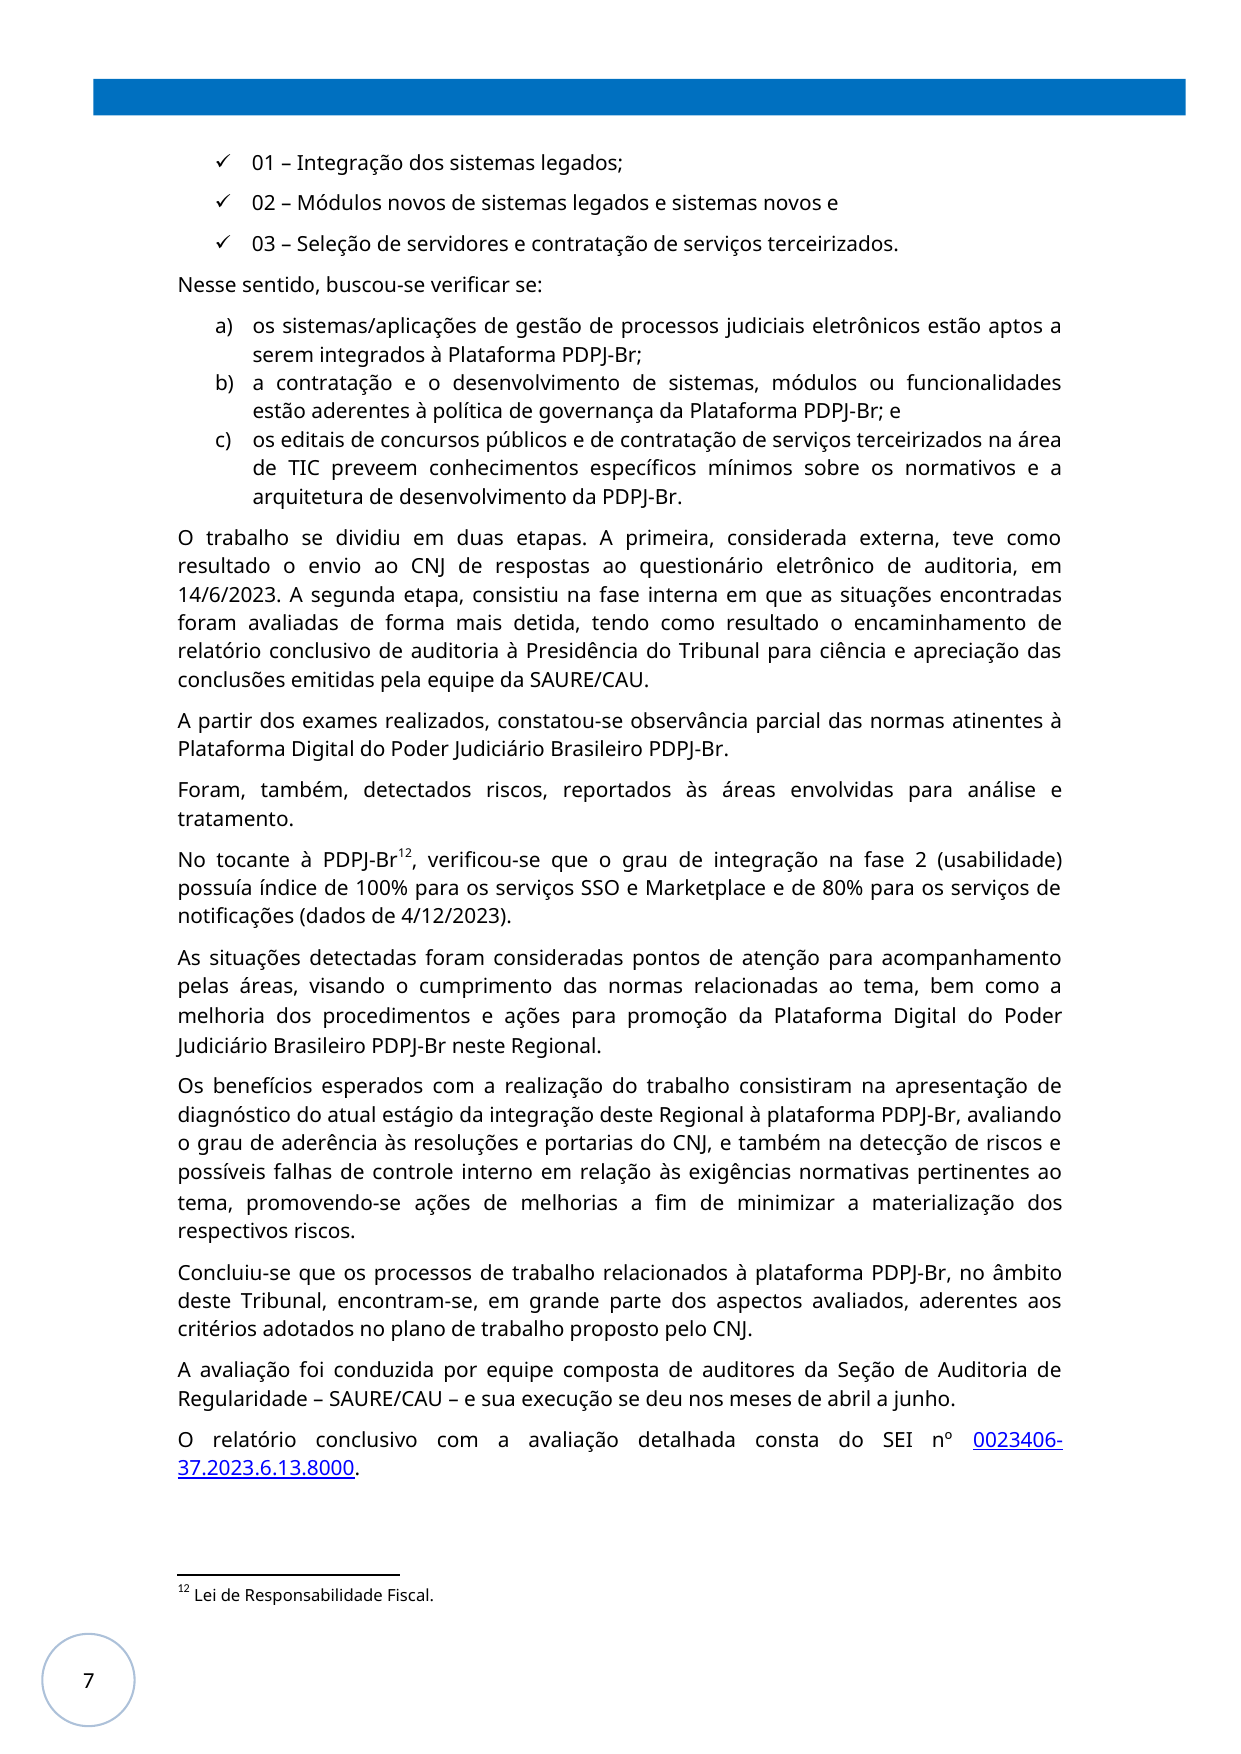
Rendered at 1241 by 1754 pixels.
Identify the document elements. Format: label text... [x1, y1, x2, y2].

text No tocante à PDPJ-Br, verificou-se que o grau de integração na fase 2 (usabilidade) possuía índice de 100% para os serviços SSO e Marketplace e de 80% para os serviços de notificações (dados de 4/12/2023). [177, 845, 1063, 930]
text O trabalho se dividiu em duas etapas. A primeira, considerada externa, teve como resultado o envio ao CNJ de respostas ao questionário eletrônico de auditoria, em 14/6/2023. A segunda etapa, consistiu na fase interna em que as situações encontradas foram avaliadas de forma mais detida, tendo como resultado o encaminhamento de relatório conclusivo de auditoria à Presidência do Tribunal para ciência e apreciação das conclusões emitidas pela equipe da SAURE/CAU. [177, 523, 1063, 693]
text A partir dos exames realizados, constatou-se observância parcial das normas atinentes à Plataforma Digital do Poder Judiciário Brasileiro PDPJ-Br. [177, 706, 1063, 763]
text Os benefícios esperados com a realização do trabalho consistiram na apresentação de diagnóstico do atual estágio da integração deste Regional à plataforma PDPJ-Br, avaliando o grau de aderência às resoluções e portarias do CNJ, e também na detecção de riscos e possíveis falhas de controle interno em relação às exigências normativas pertinentes ao tema, promovendo-se ações de melhorias a fim de minimizar a materialização dos respectivos riscos. [177, 1072, 1063, 1245]
text As situações detectadas foram consideradas pontos de atenção para acompanhamento pelas áreas, visando o cumprimento das normas relacionadas ao tema, bem como a melhoria dos procedimentos e ações para promoção da Plataforma Digital do Poder Judiciário Brasileiro PDPJ-Br neste Regional. [177, 943, 1063, 1059]
text Nesse sentido, buscou-se verificar se: [177, 270, 1063, 299]
list 02 – Módulos novos de sistemas legados e sistemas novos e [214, 188, 1063, 217]
list os sistemas/aplicações de gestão de processos judiciais eletrônicos estão aptos a serem integrados à Plataforma PDPJ-Br; [215, 311, 1063, 368]
text O relatório conclusivo com a avaliação detalhada consta do SEI nº 0023406-37.2023.6.13.8000. [177, 1425, 1063, 1482]
text A avaliação foi conduzida por equipe composta de auditores da Seção de Auditoria de Regularidade – SAURE/CAU – e sua execução se deu nos meses de abril a junho. [177, 1355, 1063, 1412]
list os editais de concursos públicos e de contratação de serviços terceirizados na área de TIC preveem conhecimentos específicos mínimos sobre os normativos e a arquitetura de desenvolvimento da PDPJ-Br. [215, 425, 1063, 510]
list 01 – Integração dos sistemas legados; [214, 148, 1063, 176]
list 03 – Seleção de servidores e contratação de serviços terceirizados. [214, 229, 1063, 258]
list a contratação e o desenvolvimento de sistemas, módulos ou funcionalidades estão aderentes à política de governança da Plataforma PDPJ-Br; e [215, 368, 1063, 425]
text Concluiu-se que os processos de trabalho relacionados à plataforma PDPJ-Br, no âmbito deste Tribunal, encontram-se, em grande parte dos aspectos avaliados, aderentes aos critérios adotados no plano de trabalho proposto pelo CNJ. [177, 1258, 1063, 1343]
text Foram, também, detectados riscos, reportados às áreas envolvidas para análise e tratamento. [177, 775, 1063, 832]
